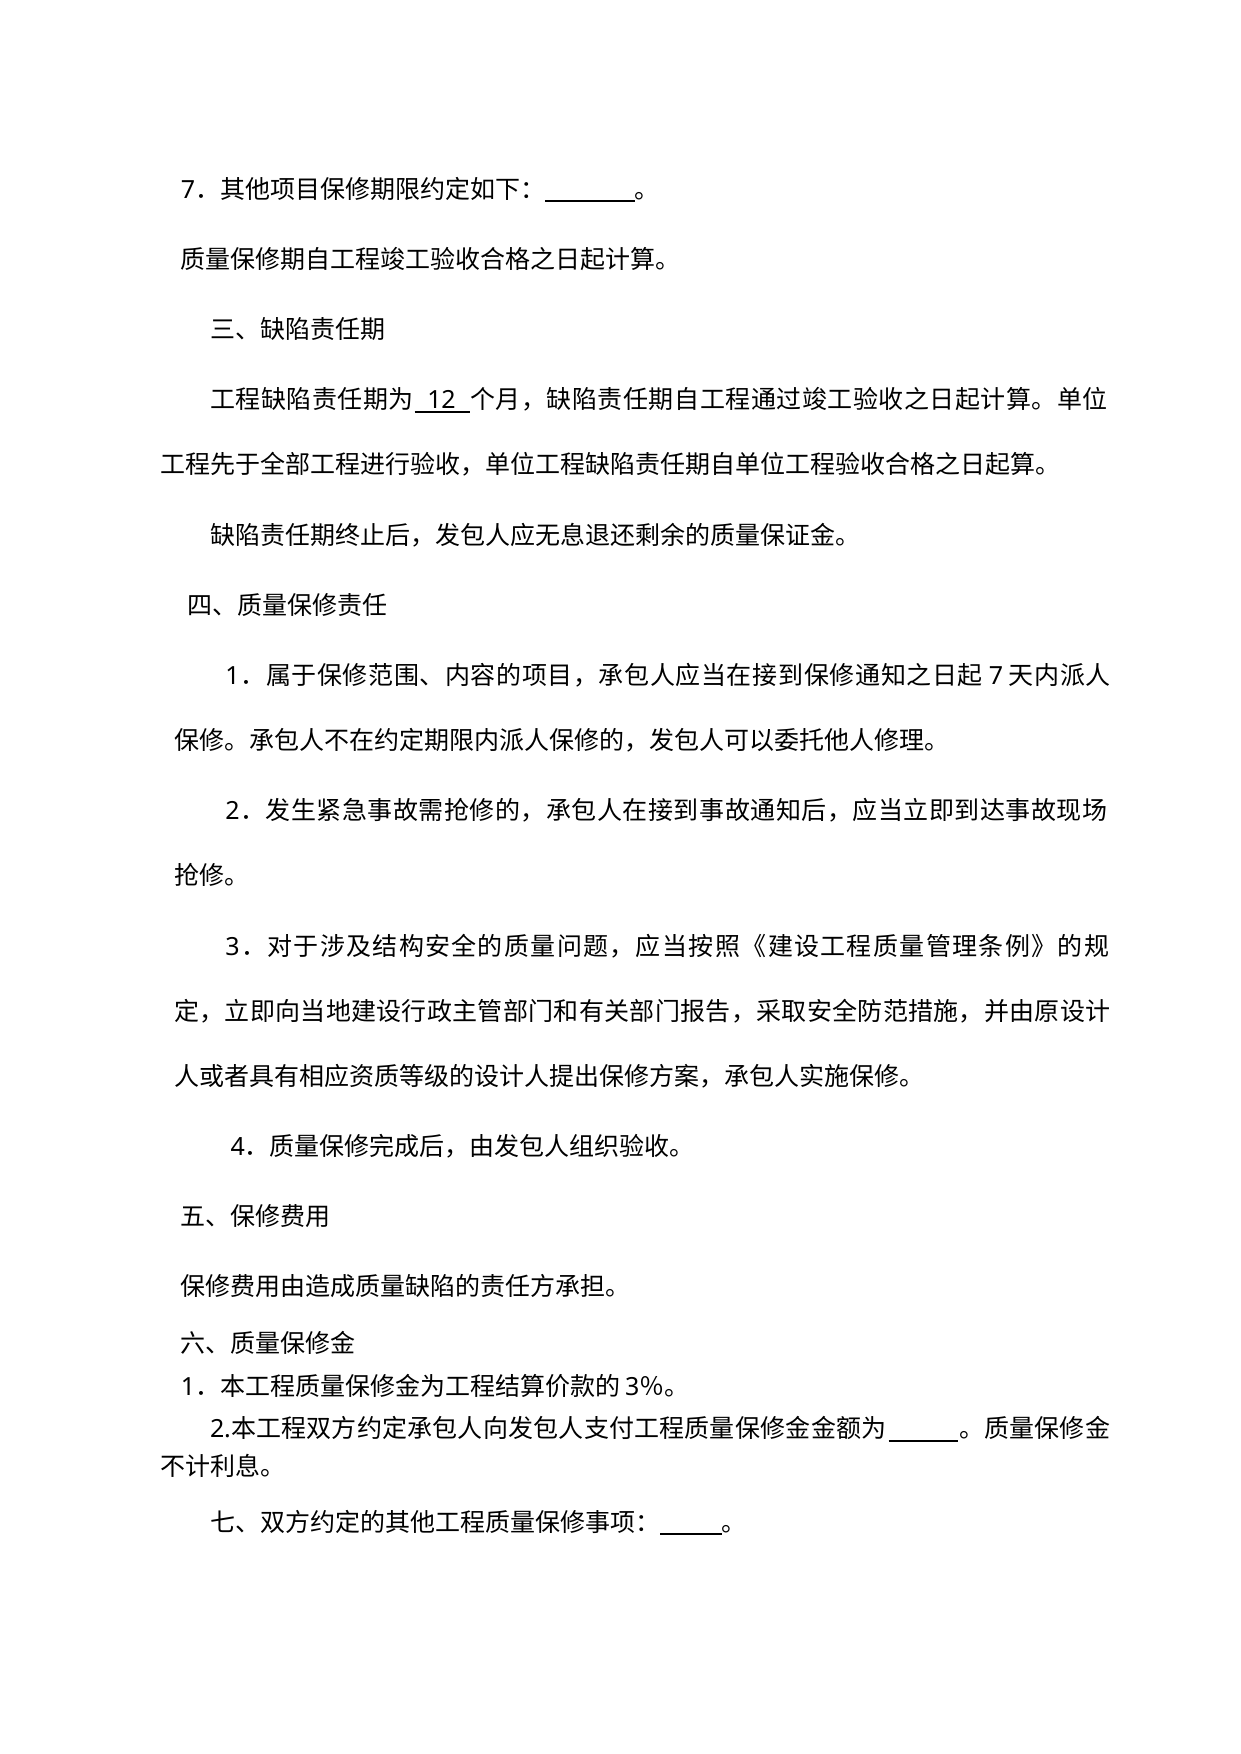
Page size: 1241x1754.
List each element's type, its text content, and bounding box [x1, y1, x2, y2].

text 工程缺陷责任期为 12 个月，缺陷责任期自工程通过竣工验收之日起计算。单位工程先于全部工程进行验收，单位工程缺陷责任期自单位工程验收合格之日起算。 [160, 366, 1110, 496]
text 四、质量保修责任 [160, 571, 1110, 636]
text 五、保修费用 [160, 1182, 1110, 1247]
text 1．属于保修范围、内容的项目，承包人应当在接到保修通知之日起7天内派人保修。承包人不在约定期限内派人保修的，发包人可以委托他人修理。 [174, 641, 1110, 771]
text 三、缺陷责任期 [160, 295, 1110, 360]
text 保修费用由造成质量缺陷的责任方承担。 [160, 1252, 1110, 1317]
text 七、双方约定的其他工程质量保修事项： 。 [160, 1488, 1110, 1553]
text 2.本工程双方约定承包人向发包人支付工程质量保修金金额为 。质量保修金不计利息。 [160, 1408, 1110, 1483]
text 4．质量保修完成后，由发包人组织验收。 [218, 1112, 1110, 1177]
text 2．发生紧急事故需抢修的，承包人在接到事故通知后，应当立即到达事故现场抢修。 [174, 776, 1110, 906]
text 质量保修期自工程竣工验收合格之日起计算。 [160, 225, 1110, 290]
text 缺陷责任期终止后，发包人应无息退还剩余的质量保证金。 [160, 501, 1110, 566]
text 7．其他项目保修期限约定如下： 。 [160, 155, 1110, 220]
text 六、质量保修金 [160, 1322, 1110, 1360]
text 1．本工程质量保修金为工程结算价款的3％。 [160, 1365, 1110, 1403]
text 3．对于涉及结构安全的质量问题，应当按照《建设工程质量管理条例》的规定，立即向当地建设行政主管部门和有关部门报告，采取安全防范措施，并由原设计人或者具有相应资质等级的设计人提出保修方案，承包人实施保修。 [174, 912, 1110, 1107]
